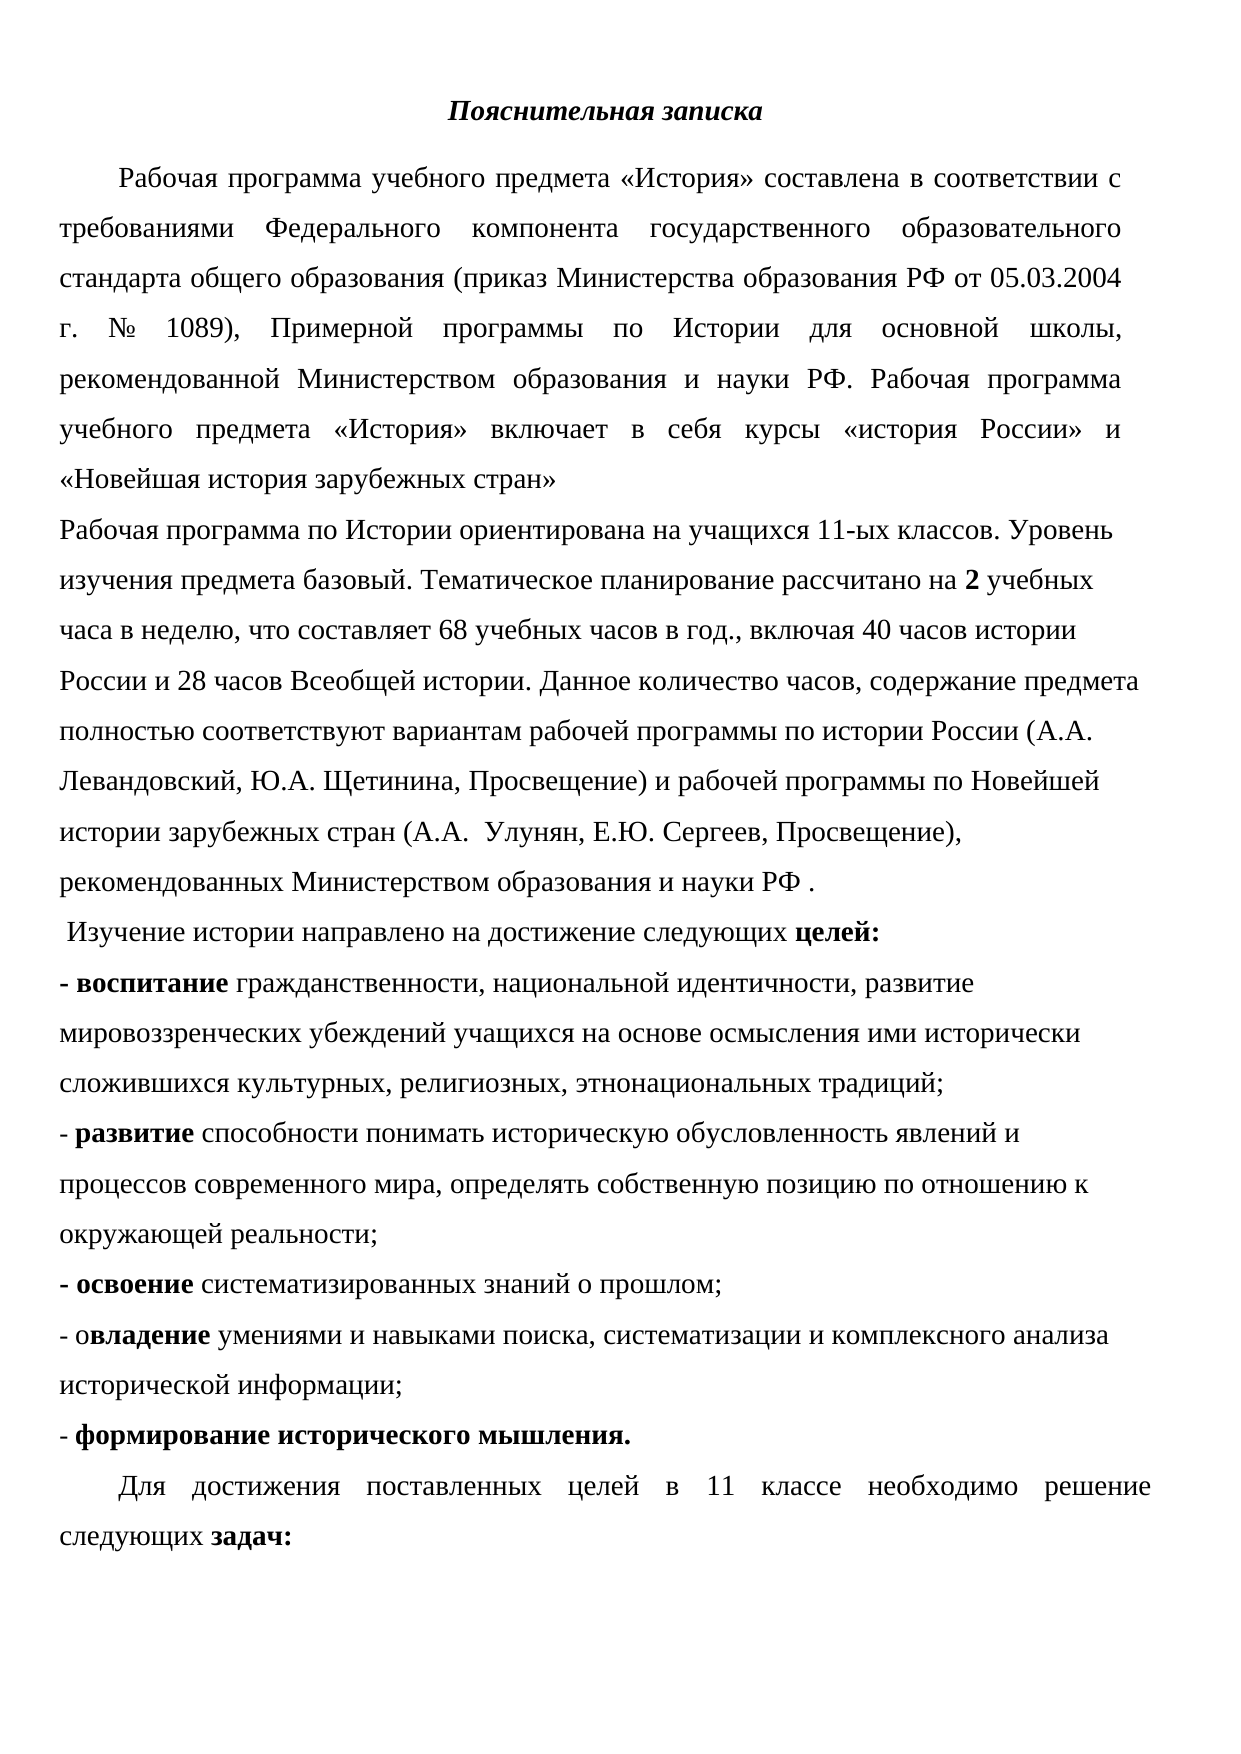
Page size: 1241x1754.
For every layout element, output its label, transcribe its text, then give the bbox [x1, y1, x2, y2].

text Рабочая программа учебного предмета «История» составлена в соответствии с требованиями Федерального компонента государственного образовательного стандарта общего образования (приказ Министерства образования РФ от 05.03.2004 г. № 1089), Примерной программы по Истории для основной школы, рекомендованной Министерством образования и науки РФ. Рабочая программа учебного предмета «История» включает в себя курсы «история России» и «Новейшая история зарубежных стран» [59, 160, 1122, 495]
text - формирование исторического мышления. [59, 1417, 1152, 1451]
text Рабочая программа по Истории ориентирована на учащихся 11-ых классов. Уровень изучения предмета базовый. Тематическое планирование рассчитано на 2 учебных часа в неделю, что составляет 68 учебных часов в год., включая 40 часов истории России и 28 часов Всеобщей истории. Данное количество часов, содержание предмета полностью соответствуют вариантам рабочей программы по истории России (А.А. Левандовский, Ю.А. Щетинина, Просвещение) и рабочей программы по Новейшей истории зарубежных стран (А.А. Улунян, Е.Ю. Сергеев, Просвещение), рекомендованных Министерством образования и науки РФ . [59, 512, 1152, 898]
text Изучение истории направлено на достижение следующих целей: [59, 914, 1152, 948]
text Для достижения поставленных целей в 11 классе необходимо решение следующих задач: [59, 1468, 1152, 1552]
text - освоение систематизированных знаний о прошлом; [59, 1267, 1152, 1300]
text - овладение умениями и навыками поиска, систематизации и комплексного анализа исторической информации; [59, 1317, 1152, 1401]
text Пояснительная записка [59, 93, 1152, 126]
text - воспитание гражданственности, национальной идентичности, развитие мировоззренческих убеждений учащихся на основе осмысления ими исторически сложившихся культурных, религиозных, этнонациональных традиций; [59, 965, 1152, 1099]
text - развитие способности понимать историческую обусловленность явлений и процессов современного мира, определять собственную позицию по отношению к окружающей реальности; [59, 1116, 1152, 1250]
